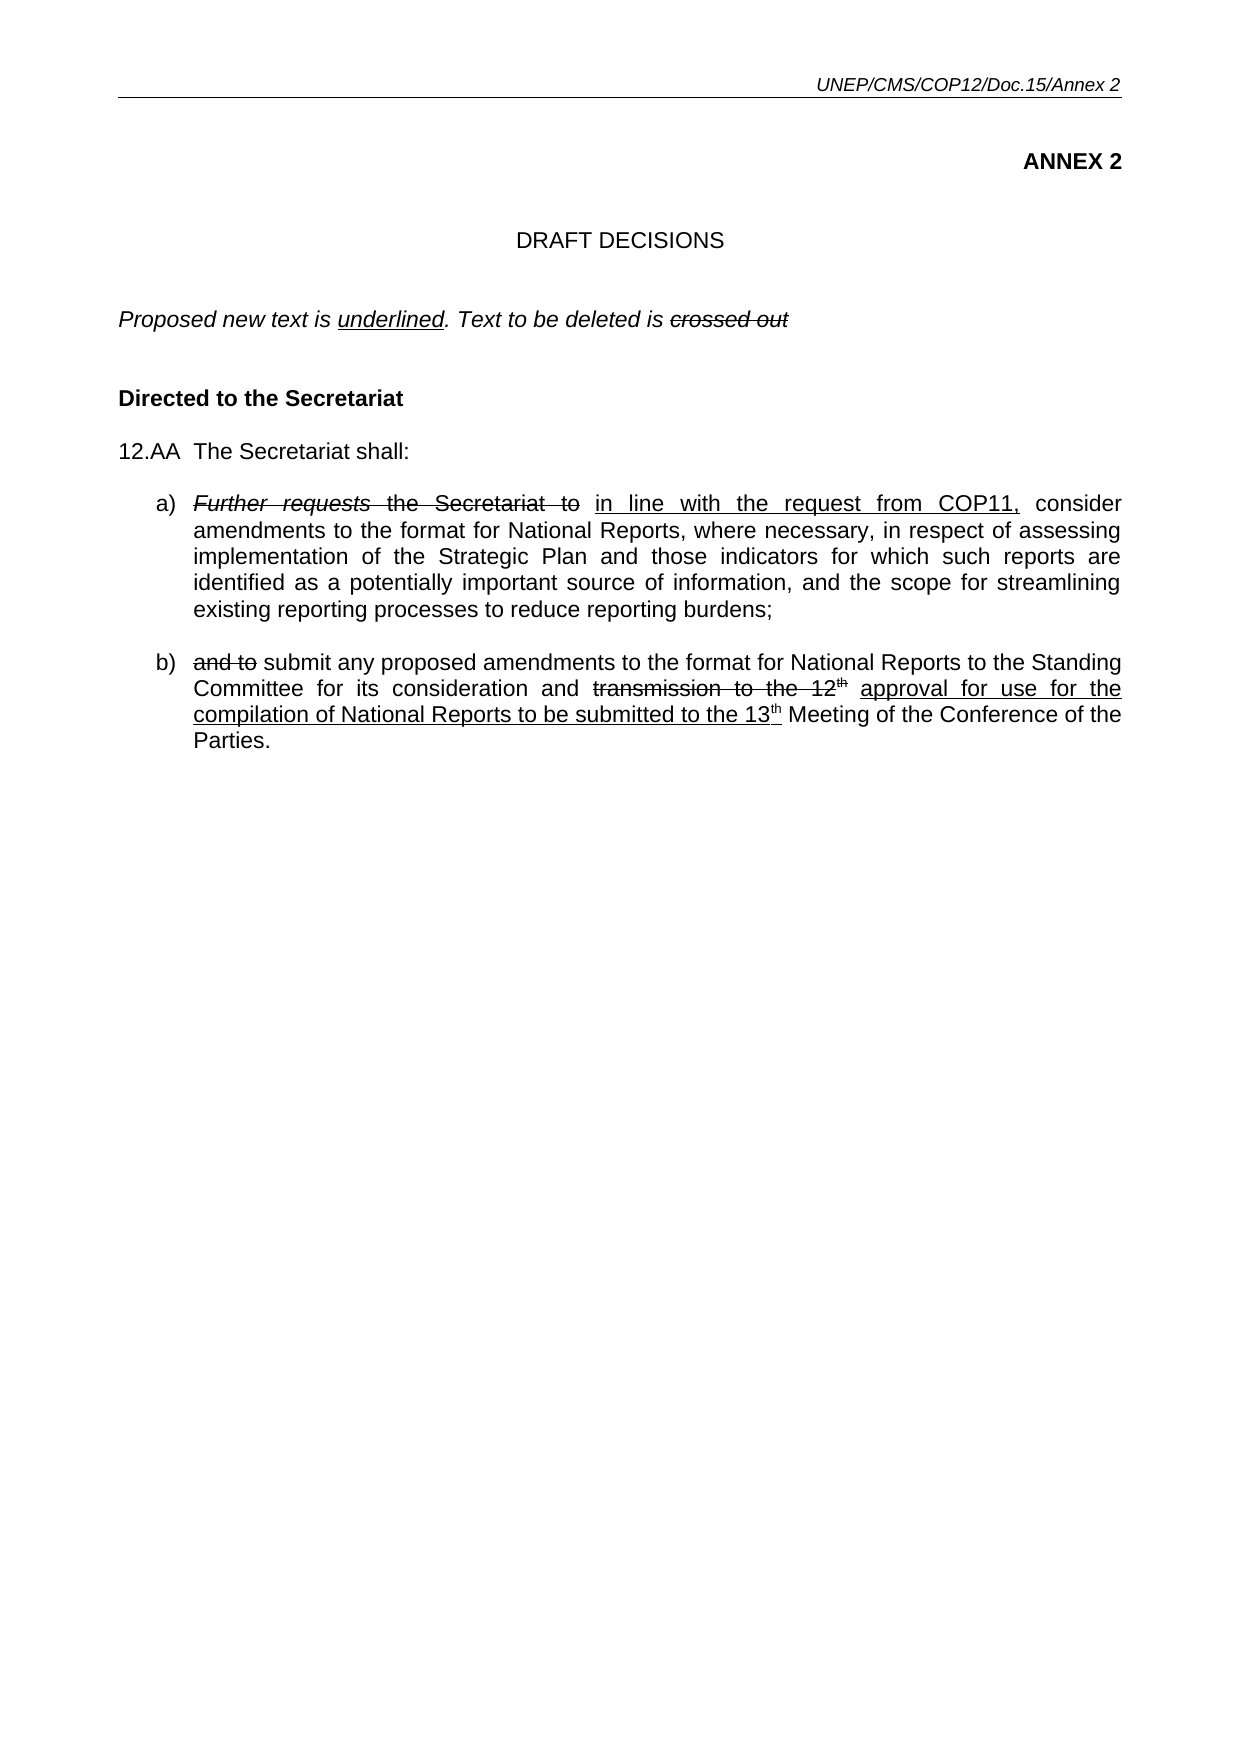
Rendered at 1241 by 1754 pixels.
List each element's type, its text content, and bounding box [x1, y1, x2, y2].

text ANNEX 2 [118, 148, 1122, 174]
text Proposed new text is underlined. Text to be deleted is crossed out [118, 306, 1122, 332]
list Further requests the Secretariat to in line with the request from COP11, consider amendments to the format for National Reports, where necessary, in respect of assessing implementation of the Strategic Plan and those indicators for which such reports are identified as a potentially important source of information, and the scope for streamlining existing reporting processes to reduce reporting burdens; [156, 490, 1122, 622]
list and to submit any proposed amendments to the format for National Reports to the Standing Committee for its consideration and transmission to the 12th approval for use for the compilation of National Reports to be submitted to the 13th Meeting of the Conference of the Parties. [156, 648, 1122, 754]
text 12.AA The Secretariat shall: [118, 438, 1122, 464]
text DRAFT DECISIONS [118, 227, 1122, 253]
text Directed to the Secretariat [118, 385, 1122, 411]
